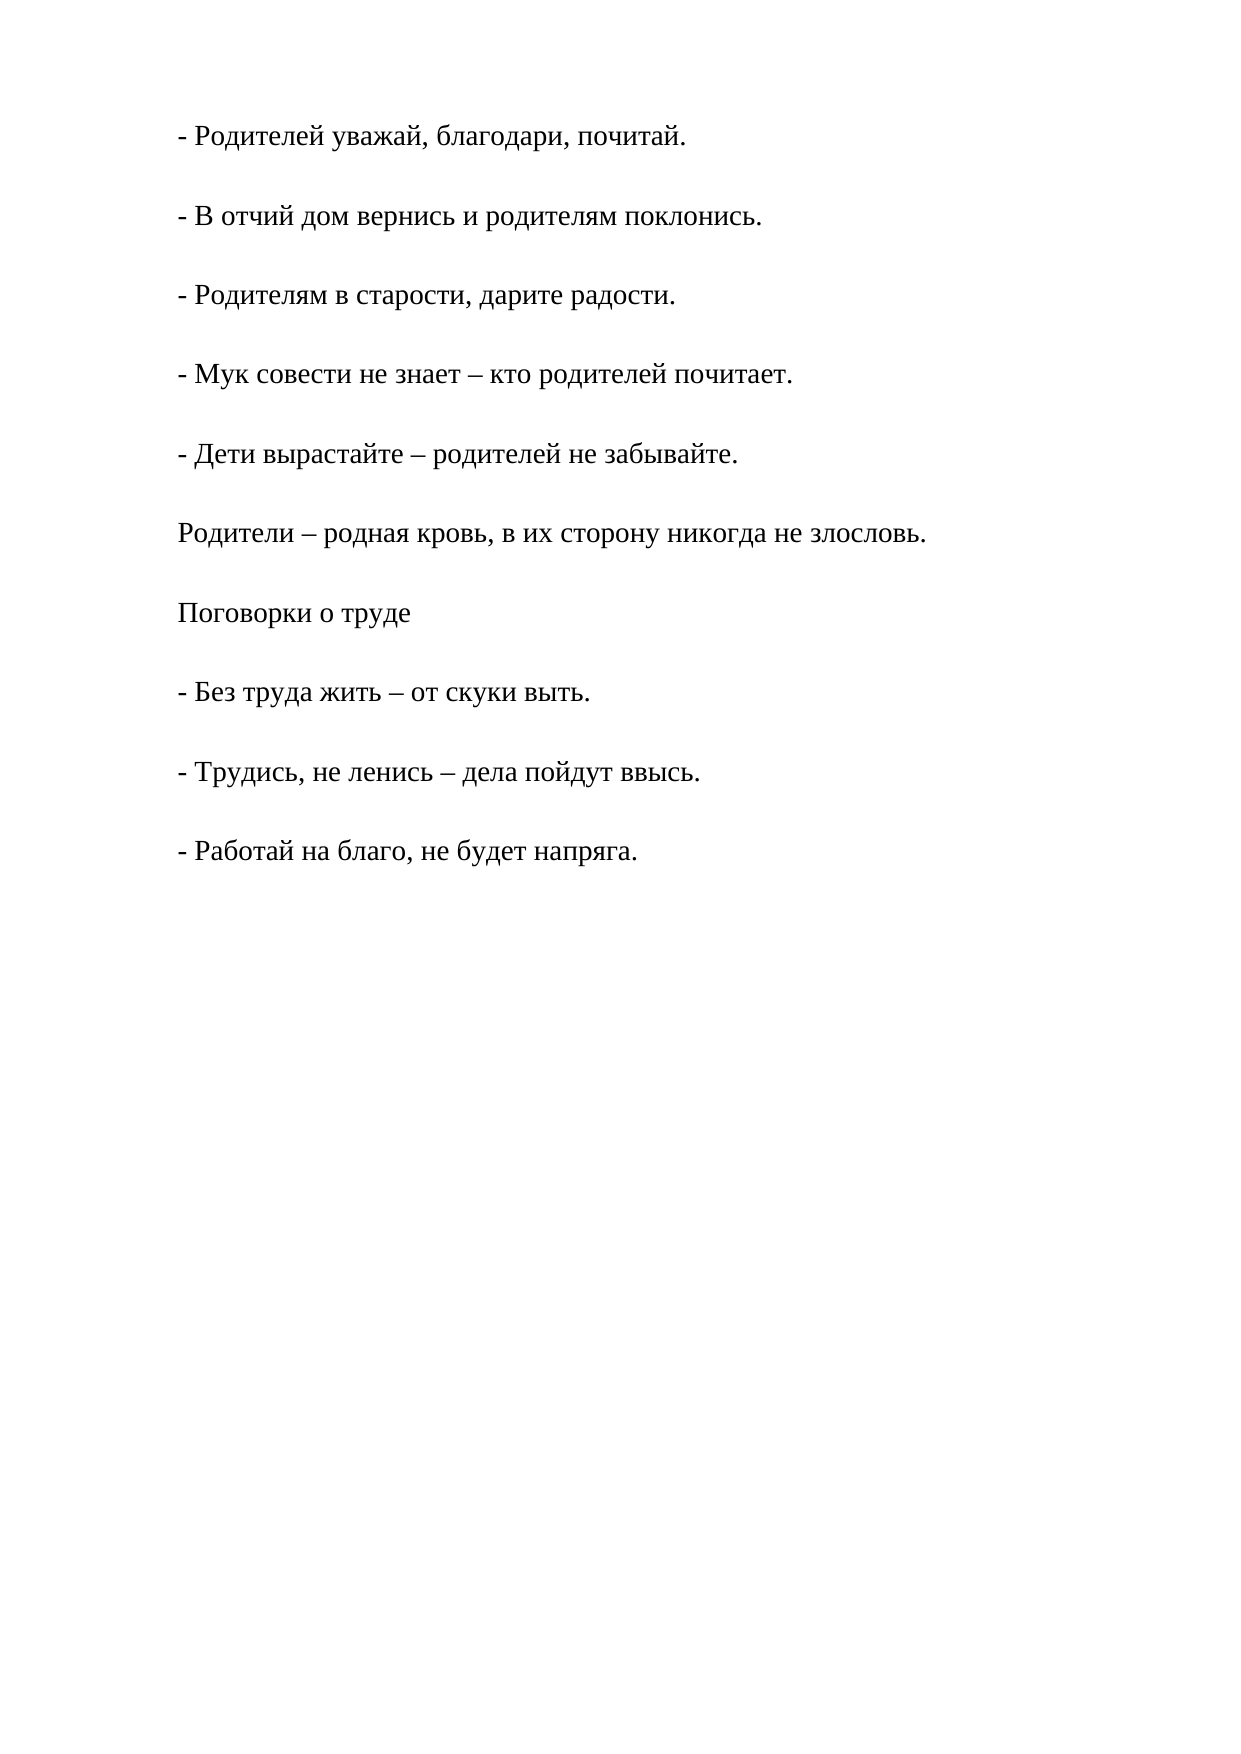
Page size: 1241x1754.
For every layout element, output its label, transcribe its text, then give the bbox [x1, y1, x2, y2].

text - Работай на благо, не будет напряга. [177, 833, 1152, 867]
text - В отчий дом вернись и родителям поклонись. [177, 198, 1152, 231]
text Родители – родная кровь, в их сторону никогда не злословь. [177, 516, 1152, 549]
text - Родителей уважай, благодари, почитай. [177, 118, 1152, 152]
text - Без труда жить – от скуки выть. [177, 674, 1152, 708]
text - Мук совести не знает – кто родителей почитает. [177, 357, 1152, 390]
text Поговорки о труде [177, 595, 1152, 628]
text - Дети вырастайте – родителей не забывайте. [177, 436, 1152, 469]
text - Родителям в старости, дарите радости. [177, 277, 1152, 311]
text - Трудись, не ленись – дела пойдут ввысь. [177, 754, 1152, 787]
